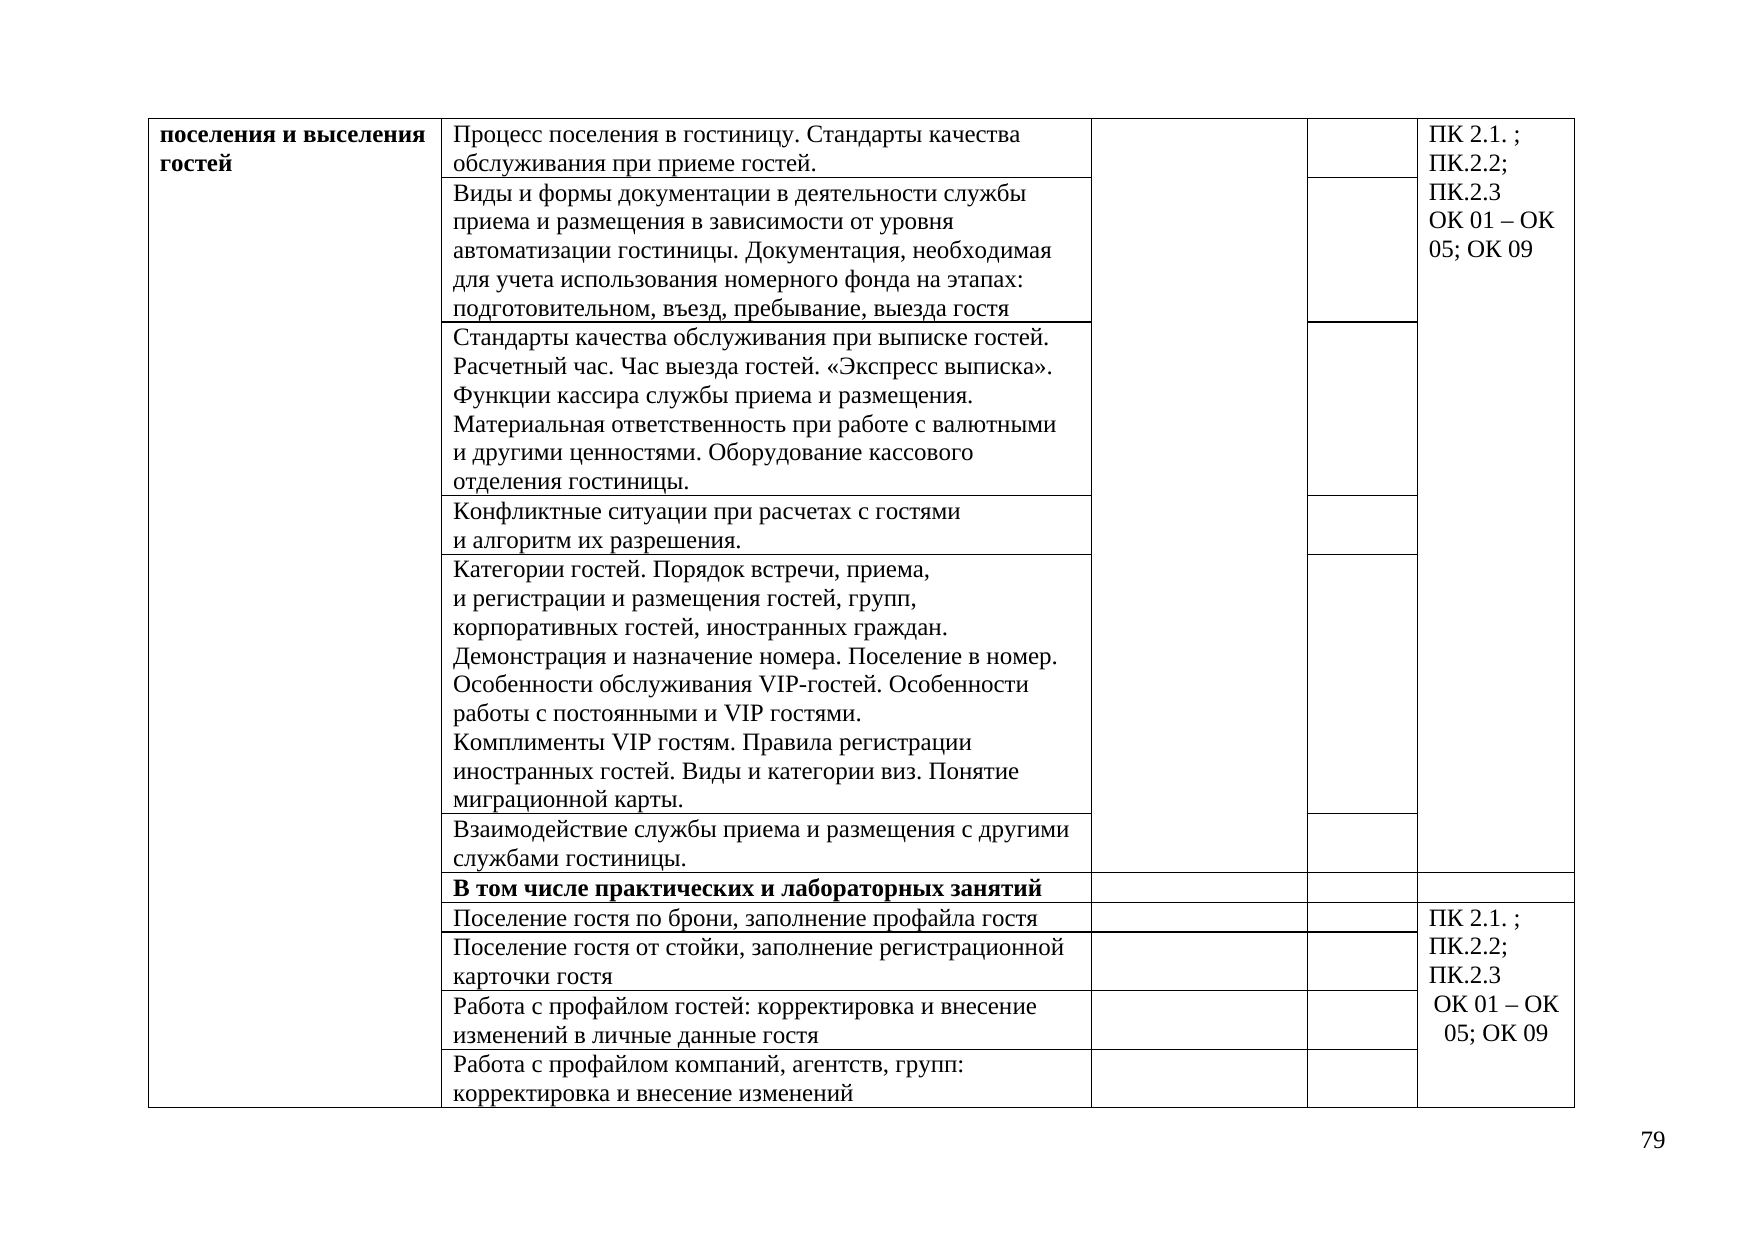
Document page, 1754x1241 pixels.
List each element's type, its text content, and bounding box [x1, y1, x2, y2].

table_cell Стандарты качества обслуживания при выписке гостей. Расчетный час. Час выезда гостей. «Экспресс выписка». Функции кассира службы приема и размещения. Материальная ответственность при работе с валютными и другими ценностями. Оборудование кассового отделения гостиницы. [442, 323, 1091, 495]
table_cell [1418, 119, 1574, 872]
table_cell [1308, 873, 1417, 902]
table_cell [1418, 873, 1574, 902]
table_cell [1092, 933, 1307, 990]
table_cell [1308, 1050, 1417, 1107]
table_cell [1308, 178, 1417, 321]
table_cell Работа с профайлом компаний, агентств, групп: корректировка и внесение изменений [442, 1050, 1091, 1107]
table_cell [1092, 903, 1307, 931]
table_cell [1308, 814, 1417, 872]
table_cell Категории гостей. Порядок встречи, приема, и регистрации и размещения гостей, групп, корпоративных гостей, иностранных граждан. Демонстрация и назначение номера. Поселение в номер. Особенности обслуживания VIP-гостей. Особенности работы с постоянными и VIP гостями. Комплименты VIP гостям. Правила регистрации иностранных гостей. Виды и категории виз. Понятие миграционной карты. [442, 555, 1091, 813]
table_cell Взаимодействие службы приема и размещения с другими службами гостиницы. [442, 814, 1091, 872]
table_cell Поселение гостя от стойки, заполнение регистрационной карточки гостя [442, 933, 1091, 990]
table_cell [1308, 119, 1417, 177]
table_cell [1092, 119, 1307, 872]
table_cell [1092, 991, 1307, 1048]
table_cell Виды и формы документации в деятельности службы приема и размещения в зависимости от уровня автоматизации гостиницы. Документация, необходимая для учета использования номерного фонда на этапах: подготовительном, въезд, пребывание, выезда гостя [442, 178, 1091, 321]
table_cell Конфликтные ситуации при расчетах с гостями и алгоритм их разрешения. [442, 496, 1091, 553]
table_cell Поселение гостя по брони, заполнение профайла гостя [442, 903, 1091, 931]
table_cell В том числе практических и лабораторных занятий [442, 873, 1091, 902]
table_cell [1308, 933, 1417, 990]
table_cell ПК 2.1. ; ПК.2.2; ПК.2.3 ОК 01 – ОК 05; ОК 09 [1418, 903, 1574, 1107]
table_cell [1308, 903, 1417, 931]
table_cell [1308, 555, 1417, 813]
table_cell [1308, 323, 1417, 495]
table_cell [1092, 873, 1307, 902]
table_cell [1308, 991, 1417, 1048]
table_cell [1092, 1050, 1307, 1107]
table_cell Работа с профайлом гостей: корректировка и внесение изменений в личные данные гостя [442, 991, 1091, 1048]
table_cell Процесс поселения в гостиницу. Стандарты качества обслуживания при приеме гостей. [442, 119, 1091, 177]
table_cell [149, 119, 441, 1107]
table_cell [1308, 496, 1417, 553]
